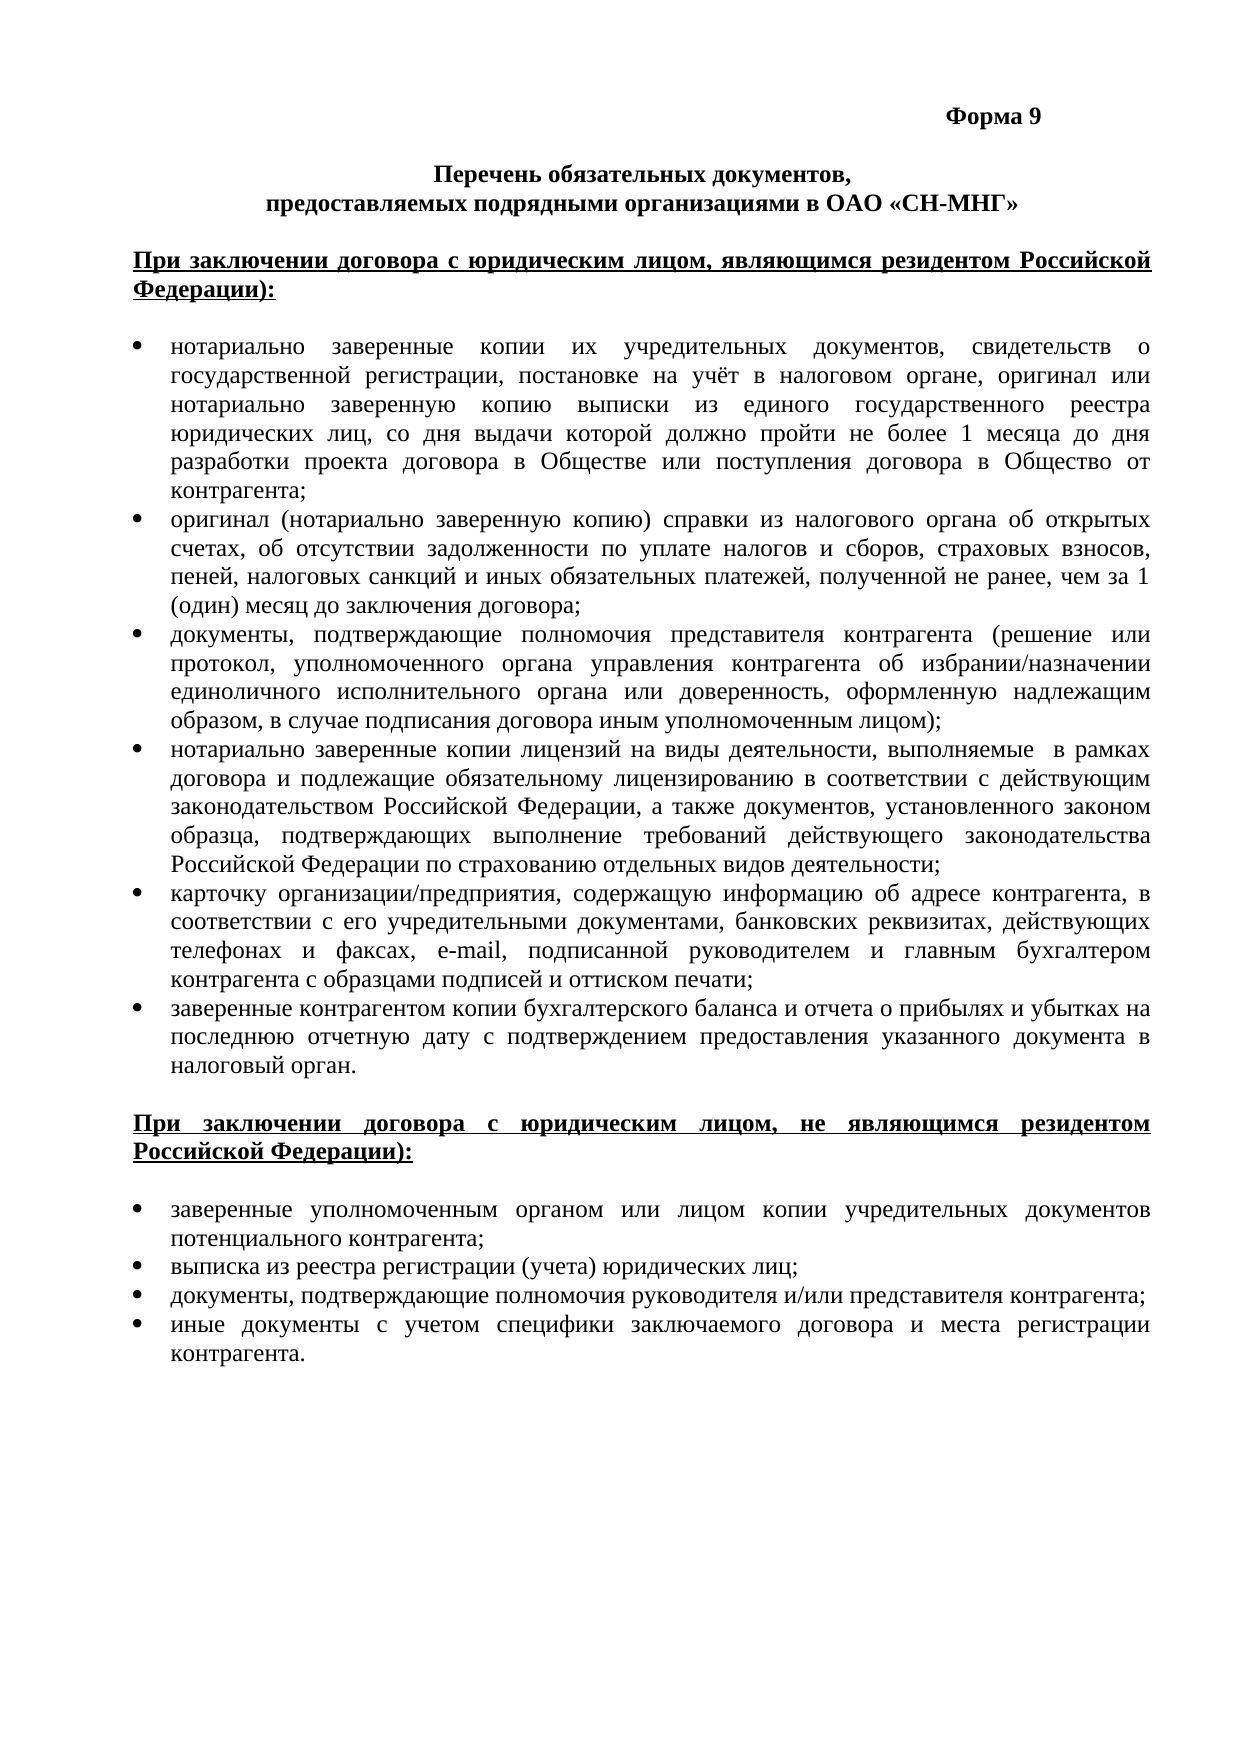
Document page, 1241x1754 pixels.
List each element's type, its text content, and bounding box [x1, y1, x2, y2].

list заверенные уполномоченным органом или лицом копии учредительных документов потенциального контрагента; [133, 1194, 1152, 1251]
list карточку организации/предприятия, содержащую информацию об адресе контрагента, в соответствии с его учредительными документами, банковских реквизитах, действующих телефонах и факсах, e-mail, подписанной руководителем и главным бухгалтером контрагента с образцами подписей и оттиском печати; [133, 878, 1152, 993]
list иные документы с учетом специфики заключаемого договора и места регистрации контрагента. [133, 1309, 1152, 1366]
list нотариально заверенные копии лицензий на виды деятельности, выполняемые в рамках договора и подлежащие обязательному лицензированию в соответствии с действующим законодательством Российской Федерации, а также документов, установленного законом образца, подтверждающих выполнение требований действующего законодательства Российской Федерации по страхованию отдельных видов деятельности; [133, 734, 1152, 878]
list нотариально заверенные копии их учредительных документов, свидетельств о государственной регистрации, постановке на учёт в налоговом органе, оригинал или нотариально заверенную копию выписки из единого государственного реестра юридических лиц, со дня выдачи которой должно пройти не более 1 месяца до дня разработки проекта договора в Обществе или поступления договора в Общество от контрагента; [133, 331, 1152, 504]
text При заключении договора с юридическим лицом, являющимся резидентом Российской Федерации): [133, 272, 1152, 303]
text При заключении договора с юридическим лицом, не являющимся резидентом Российской Федерации): [133, 1108, 1152, 1165]
list оригинал (нотариально заверенную копию) справки из налогового органа об открытых счетах, об отсутствии задолженности по уплате налогов и сборов, страховых взносов, пеней, налоговых санкций и иных обязательных платежей, полученной не ранее, чем за 1 (один) месяц до заключения договора; [133, 504, 1152, 619]
list выписка из реестра регистрации (учета) юридических лиц; [133, 1251, 1152, 1280]
list документы, подтверждающие полномочия руководителя и/или представителя контрагента; [133, 1280, 1152, 1309]
text предоставляемых подрядными организациями в ОАО «СН-МНГ» [133, 188, 1152, 216]
text Перечень обязательных документов, [133, 159, 1152, 188]
list документы, подтверждающие полномочия представителя контрагента (решение или протокол, уполномоченного органа управления контрагента об избрании/назначении единоличного исполнительного органа или доверенность, оформленную надлежащим образом, в случае подписания договора иным уполномоченным лицом); [133, 619, 1152, 734]
list заверенные контрагентом копии бухгалтерского баланса и отчета о прибылях и убытках на последнюю отчетную дату с подтверждением предоставления указанного документа в налоговый орган. [133, 993, 1152, 1079]
text При заключении договора с юридическим лицом, являющимся резидентом Российской Федерации): [133, 245, 1152, 270]
text Форма 9 [133, 101, 1152, 130]
